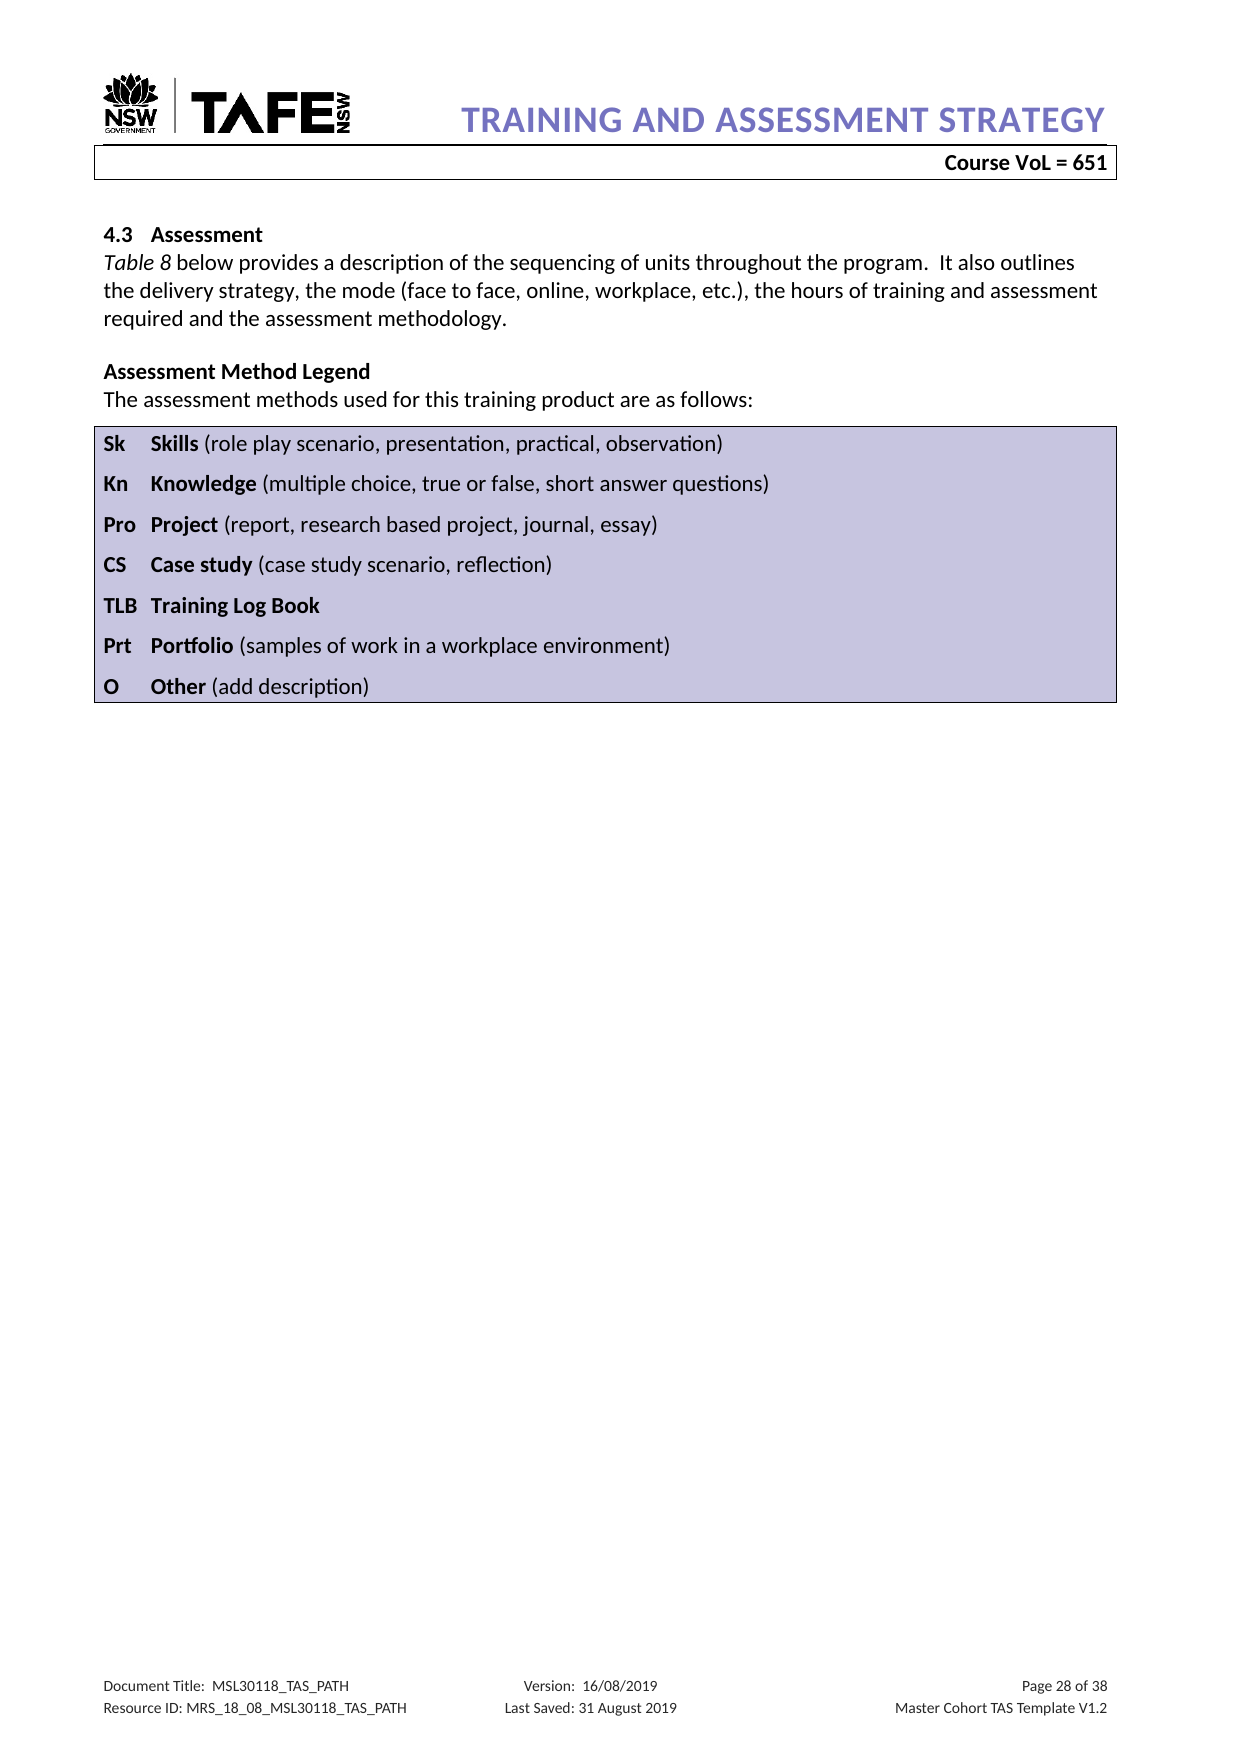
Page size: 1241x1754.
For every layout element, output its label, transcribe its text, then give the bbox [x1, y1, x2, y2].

picture [103, 73, 350, 133]
text Course VoL = 651 [95, 146, 1116, 179]
text TLB Training Log Book [95, 588, 1116, 619]
subtitle 4.3 Assessment [103, 220, 1107, 248]
text Pro Project (report, research based project, journal, essay) [95, 507, 1116, 538]
text Prt Portfolio (samples of work in a workplace environment) [95, 628, 1116, 659]
subtitle Assessment Method Legend [103, 357, 1107, 385]
text Table 8 below provides a description of the sequencing of units throughout the program. It also outlines the delivery strategy, the mode (face to face, online, workplace, etc.), the hours of training and assessment required and the assessment methodology. [103, 248, 1107, 332]
text The assessment methods used for this training product are as follows: [103, 385, 1107, 413]
text CS Case study (case study scenario, reflection) [95, 547, 1116, 578]
text O Other (add description) [95, 669, 1116, 702]
text Kn Knowledge (multiple choice, true or false, short answer questions) [95, 466, 1116, 497]
text Sk Skills (role play scenario, presentation, practical, observation) [95, 427, 1116, 457]
